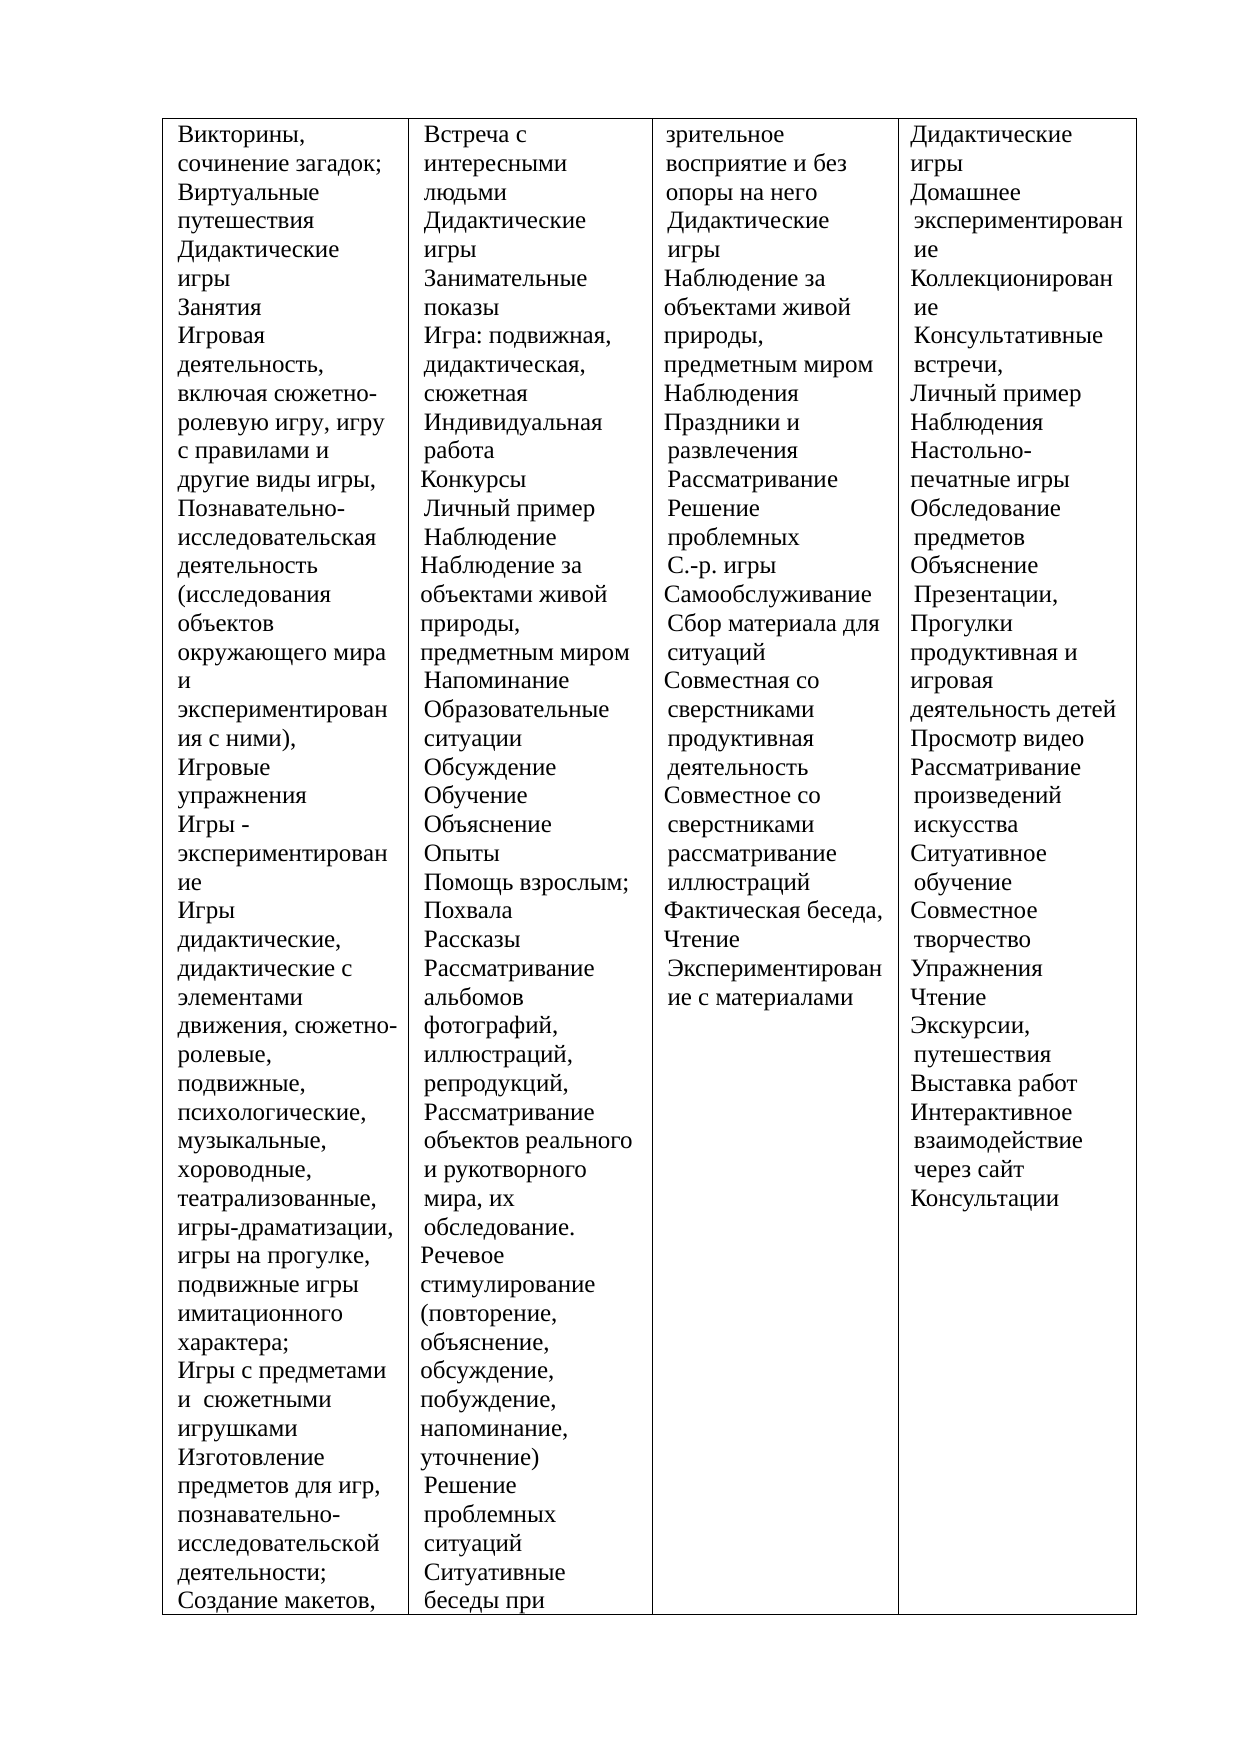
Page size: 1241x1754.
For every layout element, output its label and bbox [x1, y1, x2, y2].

table_cell [163, 119, 408, 1614]
table_cell [409, 119, 652, 1614]
table_cell [653, 119, 898, 1614]
table_cell [899, 119, 1136, 1614]
